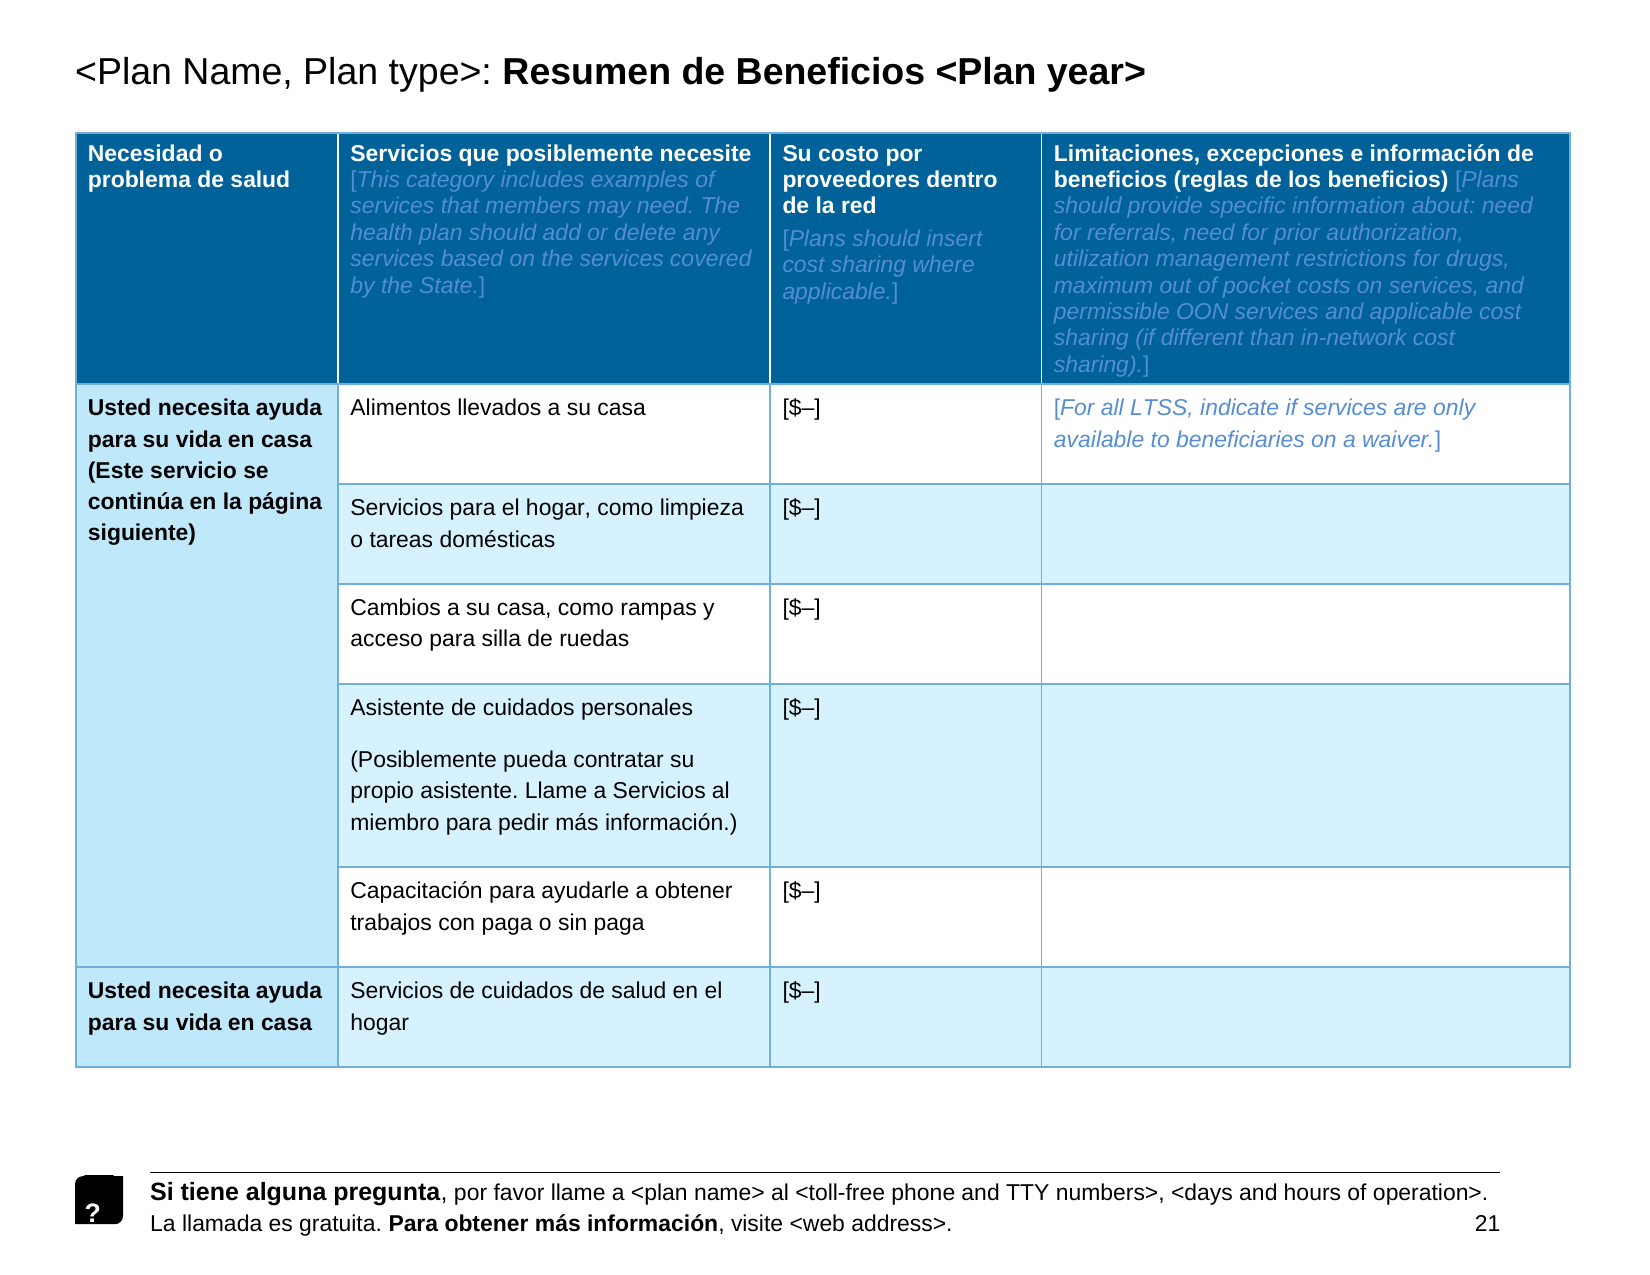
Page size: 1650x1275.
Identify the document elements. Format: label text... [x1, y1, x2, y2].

table_cell [For all LTSS, indicate if services are only available to beneficiaries on a waiver.] [1042, 385, 1569, 483]
table_cell [1042, 868, 1569, 966]
table_header Servicios que posiblemente necesite [This category includes examples of services that members may need. The health plan should add or delete any services based on the services covered by the State.] [339, 134, 769, 383]
table_header Limitaciones, excepciones e información de beneficios (reglas de los beneficios) [Plans should provide specific information about: need for referrals, need for prior authorization, utilization management restrictions for drugs, maximum out of pocket costs on services, and permissible OON services and applicable cost sharing (if different than in-network cost sharing).] [1042, 134, 1569, 383]
table_cell [1042, 685, 1569, 866]
table_cell [$–] [771, 485, 1041, 583]
table_cell Asistente de cuidados personales (Posiblemente pueda contratar su propio asistente. Llame a Servicios al miembro para pedir más información.) [339, 685, 769, 866]
table_cell [$–] [771, 685, 1041, 866]
table_header Necesidad o problema de salud [77, 134, 337, 383]
table_cell [1042, 968, 1569, 1066]
table_cell [$–] [771, 868, 1041, 966]
table_cell Alimentos llevados a su casa [339, 385, 769, 483]
table_cell Servicios de cuidados de salud en el hogar [339, 968, 769, 1066]
table_cell Usted necesita ayuda para su vida en casa (continuación) [77, 968, 337, 1066]
table_cell [$–] [771, 968, 1041, 1066]
table_cell [1042, 485, 1569, 583]
table_header Su costo por proveedores dentro de la red [Plans should insert cost sharing where applicable.] [771, 134, 1041, 383]
table_cell Cambios a su casa, como rampas y acceso para silla de ruedas [339, 585, 769, 683]
table_cell [1042, 585, 1569, 683]
table_cell Capacitación para ayudarle a obtener trabajos con paga o sin paga [339, 868, 769, 966]
table_cell Servicios para el hogar, como limpieza o tareas domésticas [339, 485, 769, 583]
table_cell [$–] [771, 385, 1041, 483]
table_cell Usted necesita ayuda para su vida en casa (Este servicio se continúa en la página siguiente) [77, 385, 337, 966]
table_cell [$–] [771, 585, 1041, 683]
